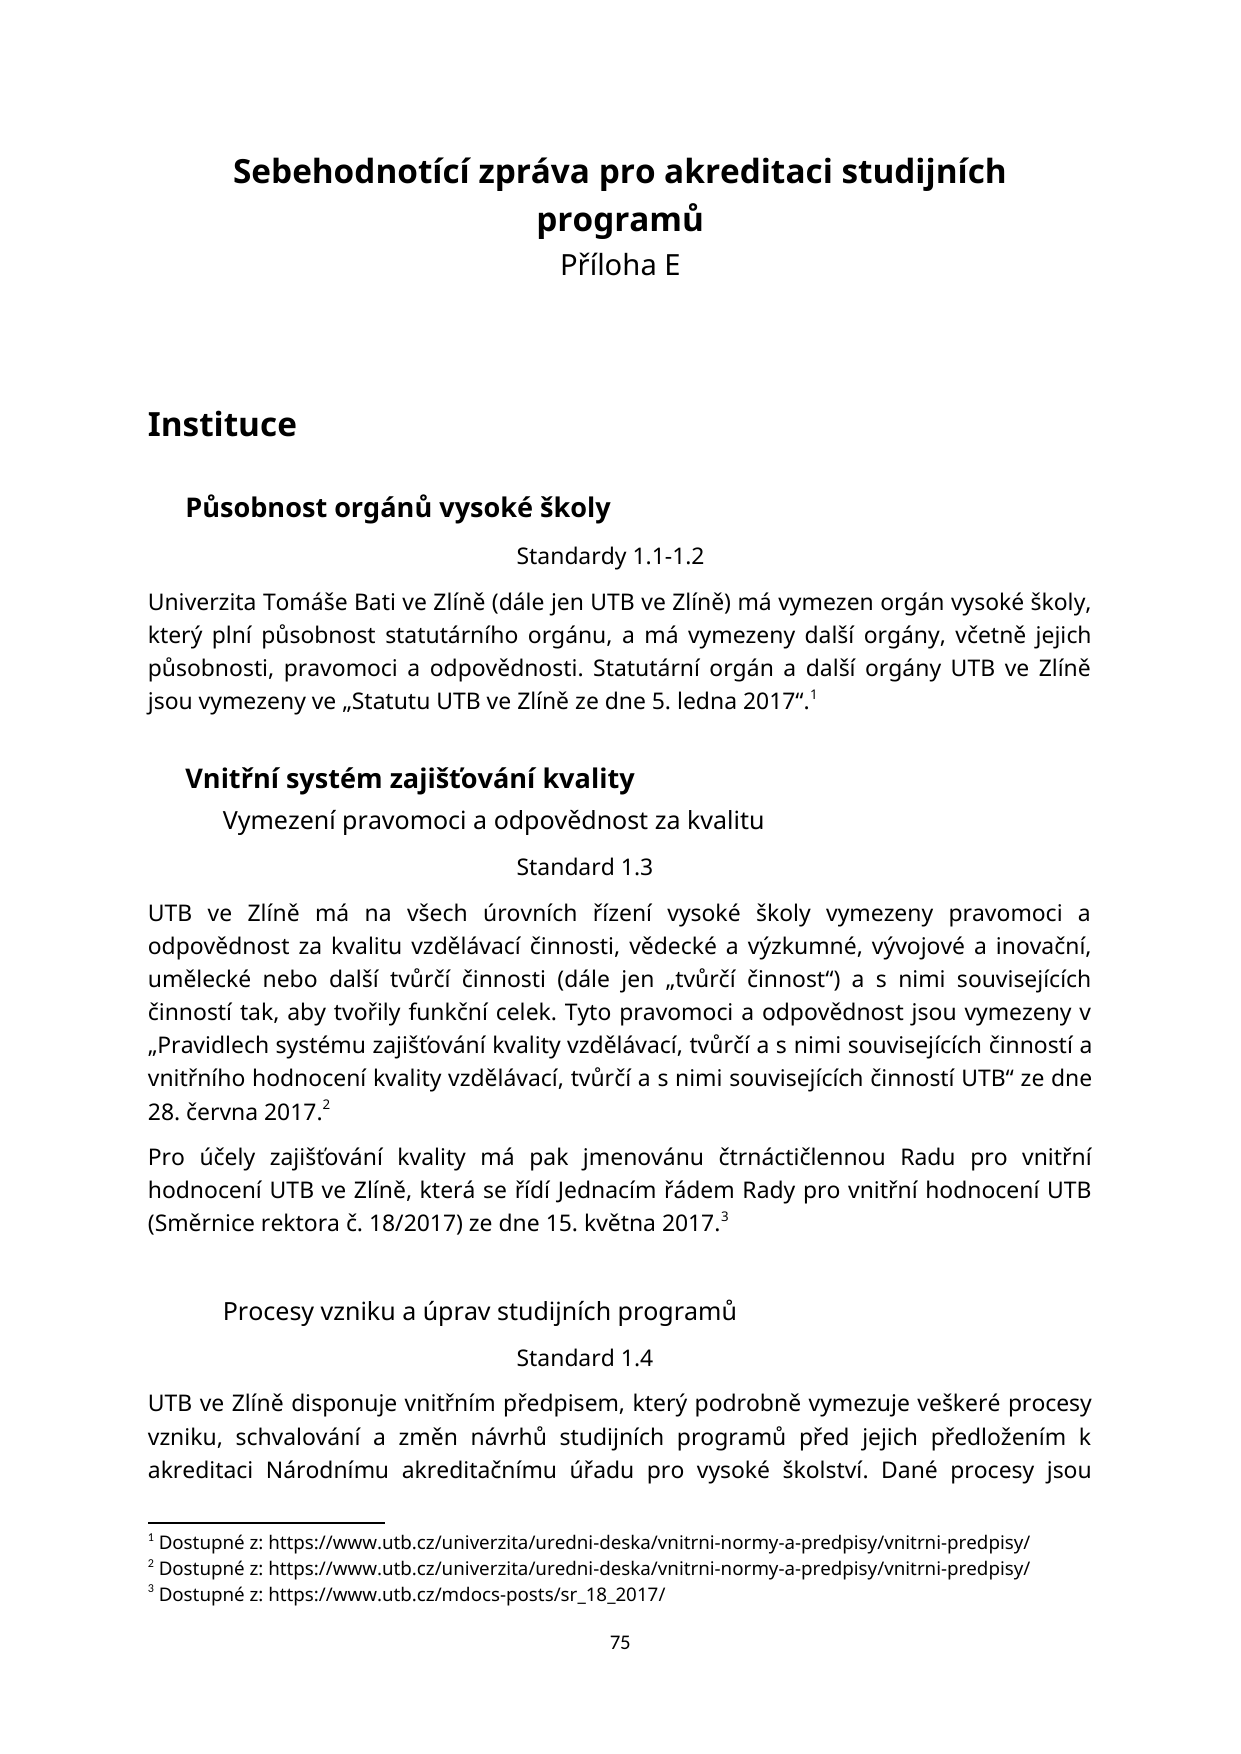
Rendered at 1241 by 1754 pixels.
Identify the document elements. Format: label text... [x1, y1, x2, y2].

text Standard 1.3 [148, 851, 1093, 882]
text Sebehodnotící zpráva pro akreditaci studijních programů [148, 148, 1093, 241]
text UTB ve Zlíně má na všech úrovních řízení vysoké školy vymezeny pravomoci a odpovědnost za kvalitu vzdělávací činnosti, vědecké a výzkumné, vývojové a inovační, umělecké nebo další tvůrčí činnosti (dále jen „tvůrčí činnost“) a s nimi souvisejících činností tak, aby tvořily funkční celek. Tyto pravomoci a odpovědnost jsou vymezeny v „Pravidlech systému zajišťování kvality vzdělávací, tvůrčí a s nimi souvisejících činností a vnitřního hodnocení kvality vzdělávací, tvůrčí a s nimi souvisejících činností UTB“ ze dne 28. června 2017. [148, 897, 1093, 1127]
text Příloha E [148, 244, 1093, 283]
text Vymezení pravomoci a odpovědnost za kvalitu [223, 803, 1093, 837]
text Univerzita Tomáše Bati ve Zlíně (dále jen UTB ve Zlíně) má vymezen orgán vysoké školy, který plní působnost statutárního orgánu, a má vymezeny další orgány, včetně jejich působnosti, pravomoci a odpovědnosti. Statutární orgán a další orgány UTB ve Zlíně jsou vymezeny ve „Statutu UTB ve Zlíně ze dne 5. ledna 2017“. [148, 586, 1093, 716]
text Instituce [148, 400, 1093, 446]
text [148, 1387, 1093, 1485]
text Vnitřní systém zajišťování kvality [185, 759, 1093, 796]
text Působnost orgánů vysoké školy [185, 489, 1093, 526]
text Standardy 1.1-1.2 [148, 540, 1093, 571]
text Standard 1.4 [148, 1342, 1093, 1373]
text Pro účely zajišťování kvality má pak jmenovánu čtrnáctičlennou Radu pro vnitřní hodnocení UTB ve Zlíně, která se řídí Jednacím řádem Rady pro vnitřní hodnocení UTB (Směrnice rektora č. 18/2017) ze dne 15. května 2017. [148, 1141, 1093, 1239]
text Procesy vzniku a úprav studijních programů [223, 1293, 1093, 1327]
